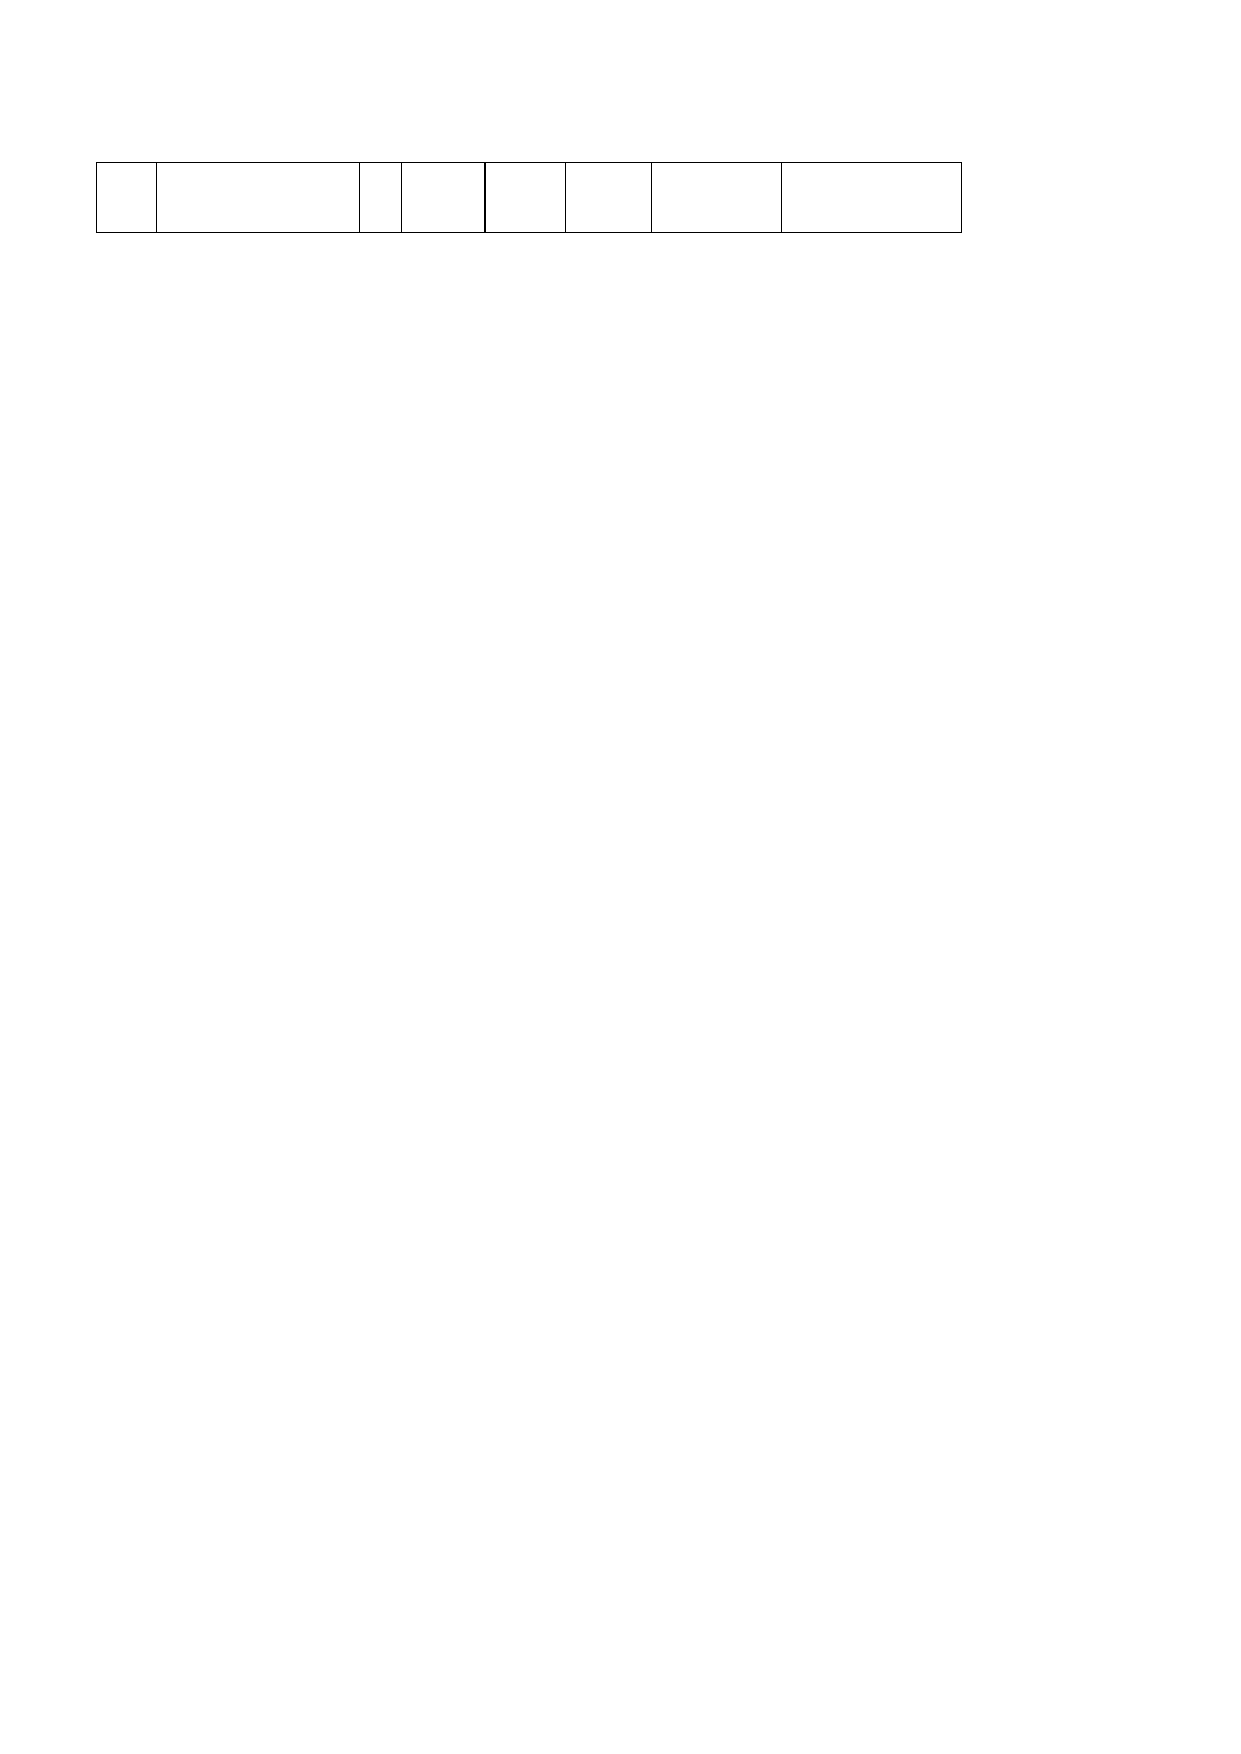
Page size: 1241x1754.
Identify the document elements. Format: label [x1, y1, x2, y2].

table_cell [402, 163, 484, 232]
table_cell [486, 163, 565, 232]
table_cell [97, 163, 156, 232]
table_cell [652, 163, 781, 232]
table_cell [360, 163, 401, 232]
table_cell [566, 163, 651, 232]
table_cell [782, 163, 961, 232]
table_cell [157, 163, 359, 232]
